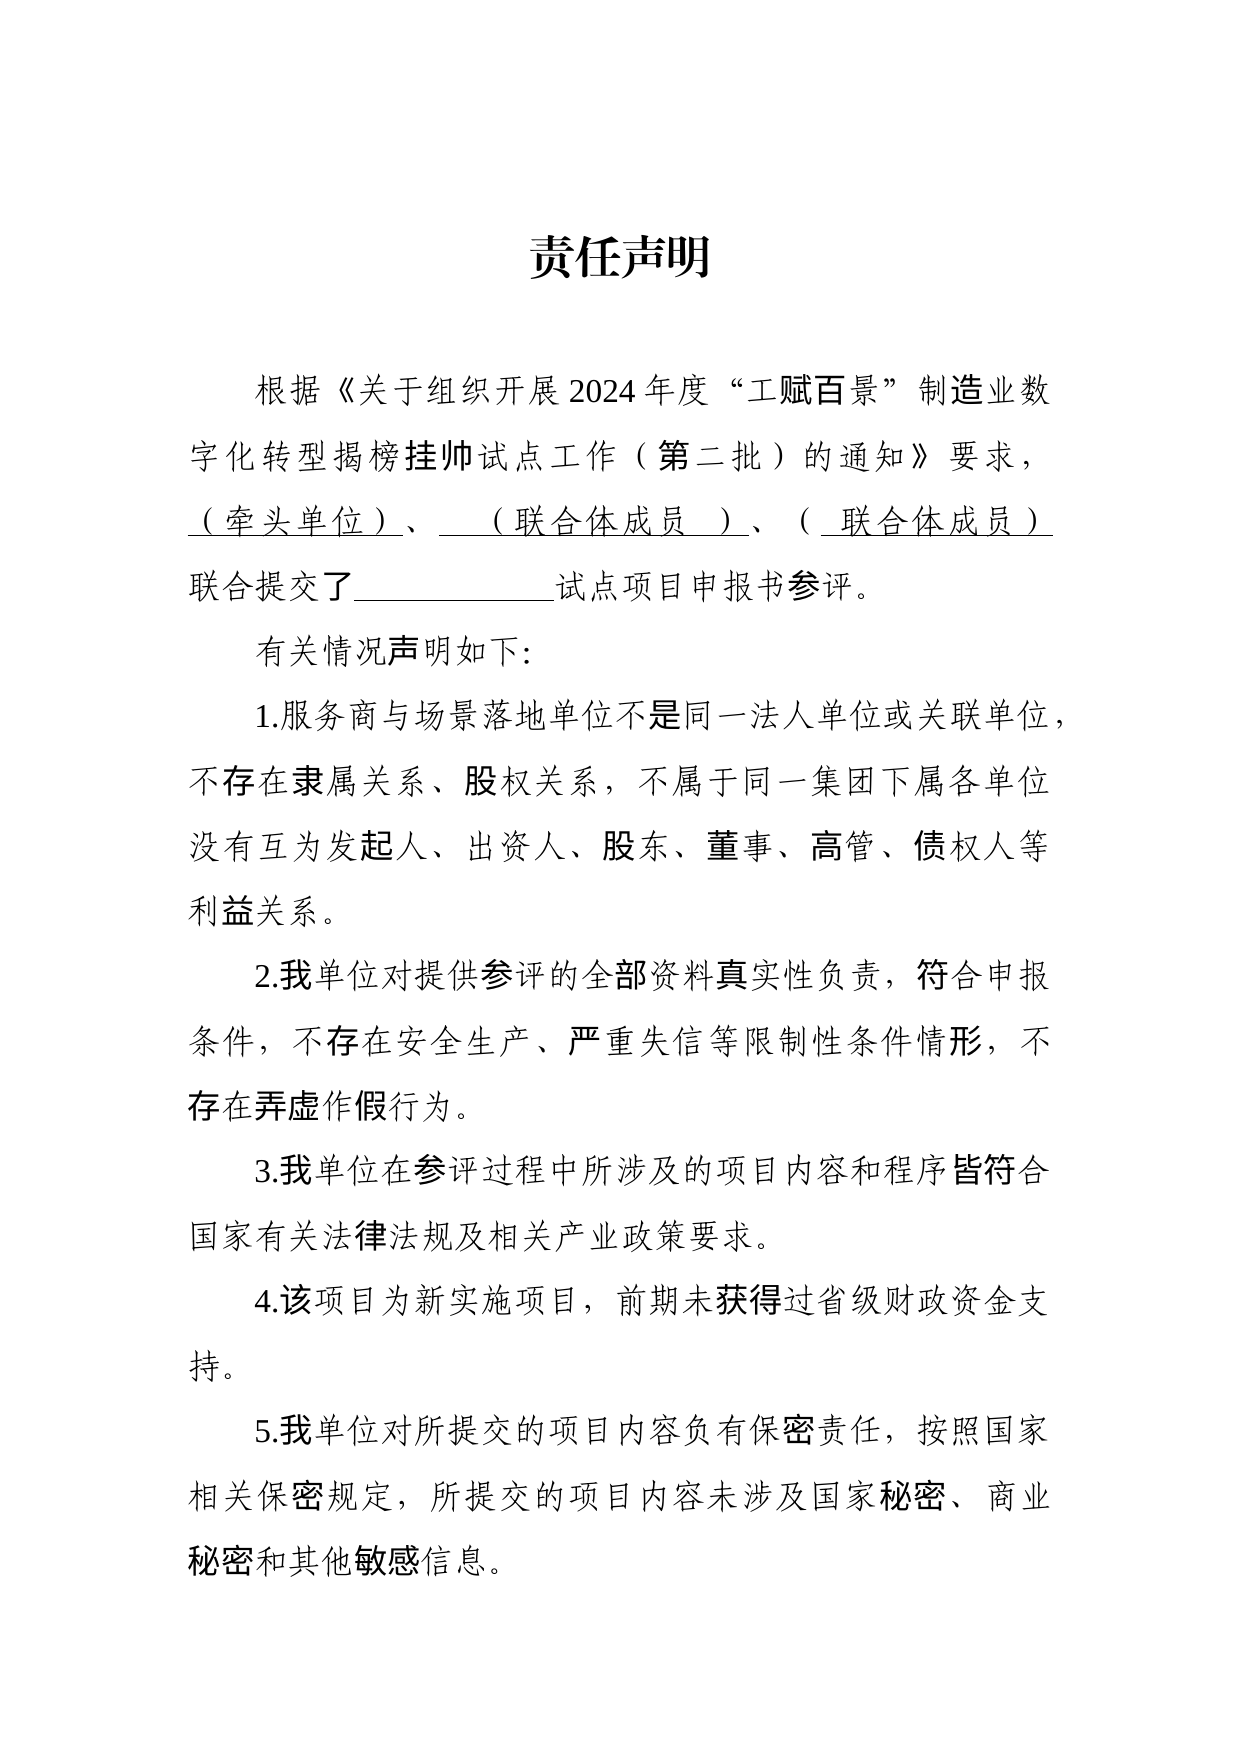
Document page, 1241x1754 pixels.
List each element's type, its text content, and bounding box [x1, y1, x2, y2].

text 根据《关于组织开展2024年度“工赋百景”制造业数字化转型揭榜挂帅试点工作（第二批）的通知》要求， （牵头单位）、 （联合体成员 ）、（ 联合体成员） 联合提交了 试点项目申报书参评。 [187, 357, 1053, 617]
text 4.该项目为新实施项目，前期未获得过省级财政资金支持。 [187, 1267, 1053, 1397]
text 责任声明 [187, 227, 1053, 292]
text 有关情况声明如下： [187, 617, 1053, 682]
text 3.我单位在参评过程中所涉及的项目内容和程序皆符合国家有关法律法规及相关产业政策要求。 [187, 1137, 1053, 1267]
text 5.我单位对所提交的项目内容负有保密责任，按照国家相关保密规定，所提交的项目内容未涉及国家秘密、商业秘密和其他敏感信息。 [187, 1397, 1053, 1592]
text 1.服务商与场景落地单位不是同一法人单位或关联单位，不存在隶属关系、股权关系，不属于同一集团下属各单位，没有互为发起人、出资人、股东、董事、高管、债权人等利益关系。 [187, 682, 1053, 942]
text 2.我单位对提供参评的全部资料真实性负责，符合申报条件，不存在安全生产、严重失信等限制性条件情形，不存在弄虚作假行为。 [187, 942, 1053, 1137]
